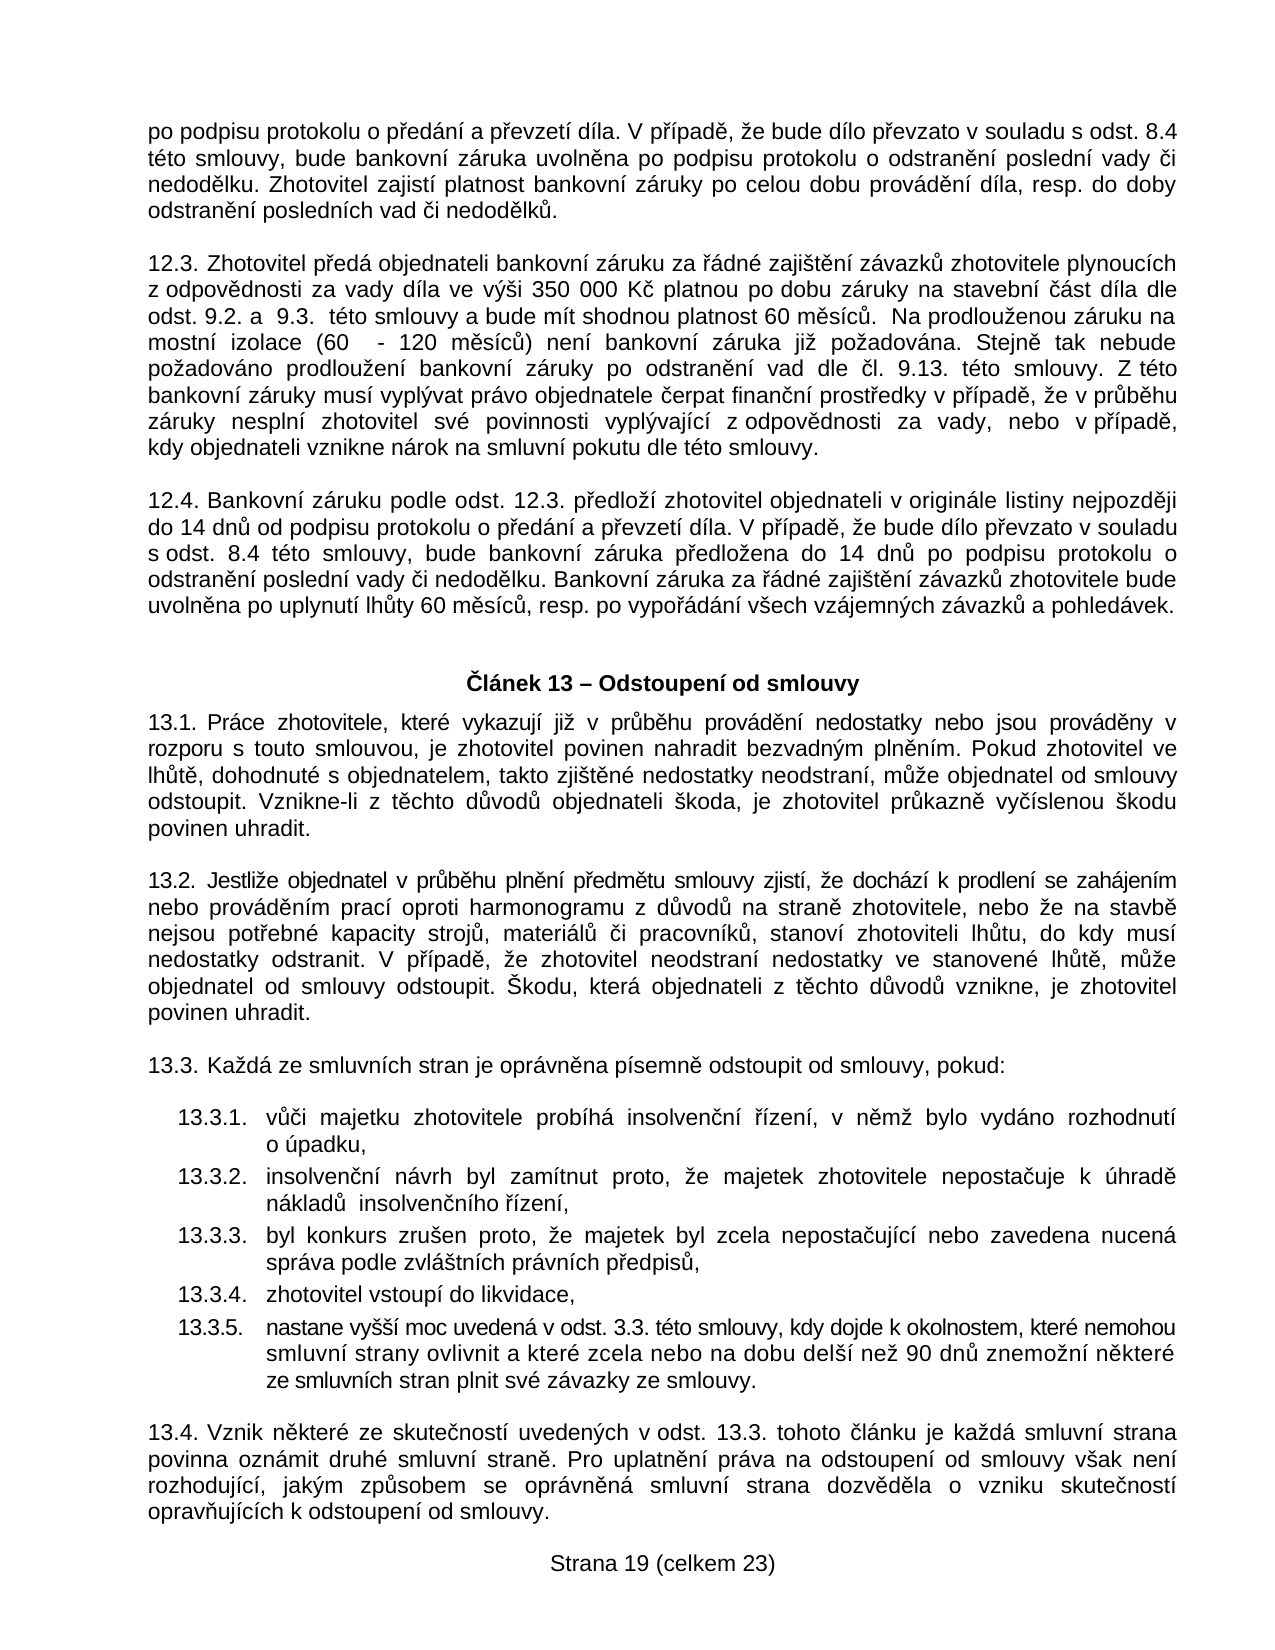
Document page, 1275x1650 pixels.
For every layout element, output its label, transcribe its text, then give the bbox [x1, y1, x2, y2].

list Vznik některé ze skutečností uvedených v odst. 13.3. tohoto článku je každá smluvní strana povinna oznámit druhé smluvní straně. Pro uplatnění práva na odstoupení od smlouvy však není rozhodující, jakým způsobem se oprávněná smluvní strana dozvěděla o vzniku skutečností opravňujících k odstoupení od smlouvy. [148, 1419, 1177, 1525]
list vůči majetku zhotovitele probíhá insolvenční řízení, v němž bylo vydáno rozhodnutí o úpadku, [177, 1104, 1177, 1157]
list nastane vyšší moc uvedená v odst. 3.3. této smlouvy, kdy dojde k okolnostem, které nemohou smluvní strany ovlivnit a které zcela nebo na dobu delší než 90 dnů znemožní některé ze smluvních stran plnit své závazky ze smlouvy. [177, 1314, 1177, 1393]
text Článek 13 – Odstoupení od smlouvy [148, 670, 1177, 697]
list zhotovitel vstoupí do likvidace, [177, 1281, 1177, 1308]
list Práce zhotovitele, které vykazují již v průběhu provádění nedostatky nebo jsou prováděny v rozporu s touto smlouvou, je zhotovitel povinen nahradit bezvadným plněním. Pokud zhotovitel ve lhůtě, dohodnuté s objednatelem, takto zjištěné nedostatky neodstraní, může objednatel od smlouvy odstoupit. Vznikne-li z těchto důvodů objednateli škoda, je zhotovitel průkazně vyčíslenou škodu povinen uhradit. [148, 709, 1177, 841]
list byl konkurs zrušen proto, že majetek byl zcela nepostačující nebo zavedena nucená správa podle zvláštních právních předpisů, [177, 1222, 1177, 1275]
list insolvenční návrh byl zamítnut proto, že majetek zhotovitele nepostačuje k úhradě nákladů insolvenčního řízení, [177, 1163, 1177, 1216]
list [148, 118, 1177, 223]
list Každá ze smluvních stran je oprávněna písemně odstoupit od smlouvy, pokud: [148, 1052, 1177, 1078]
list Jestliže objednatel v průběhu plnění předmětu smlouvy zjistí, že dochází k prodlení se zahájením nebo prováděním prací oproti harmonogramu z důvodů na straně zhotovitele, nebo že na stavbě nejsou potřebné kapacity strojů, materiálů či pracovníků, stanoví zhotoviteli lhůtu, do kdy musí nedostatky odstranit. V případě, že zhotovitel neodstraní nedostatky ve stanovené lhůtě, může objednatel od smlouvy odstoupit. Škodu, která objednateli z těchto důvodů vznikne, je zhotovitel povinen uhradit. [148, 867, 1177, 1025]
list Zhotovitel předá objednateli bankovní záruku za řádné zajištění závazků zhotovitele plynoucích z odpovědnosti za vady díla ve výši 350 000 Kč platnou po dobu záruky na stavební část díla dle odst. 9.2. a 9.3. této smlouvy a bude mít shodnou platnost 60 měsíců. Na prodlouženou záruku na mostní izolace (60 - 120 měsíců) není bankovní záruka již požadována. Stejně tak nebude požadováno prodloužení bankovní záruky po odstranění vad dle čl. 9.13. této smlouvy. Z této bankovní záruky musí vyplývat právo objednatele čerpat finanční prostředky v případě, že v průběhu záruky nesplní zhotovitel své povinnosti vyplývající z odpovědnosti za vady, nebo v případě, kdy objednateli vznikne nárok na smluvní pokutu dle této smlouvy. [148, 250, 1177, 461]
list Bankovní záruku podle odst. 12.3. předloží zhotovitel objednateli v originále listiny nejpozději do 14 dnů od podpisu protokolu o předání a převzetí díla. V případě, že bude dílo převzato v souladu s odst. 8.4 této smlouvy, bude bankovní záruka předložena do 14 dnů po podpisu protokolu o odstranění poslední vady či nedodělku. Bankovní záruka za řádné zajištění závazků zhotovitele bude uvolněna po uplynutí lhůty 60 měsíců, resp. po vypořádání všech vzájemných závazků a pohledávek. [148, 487, 1177, 619]
